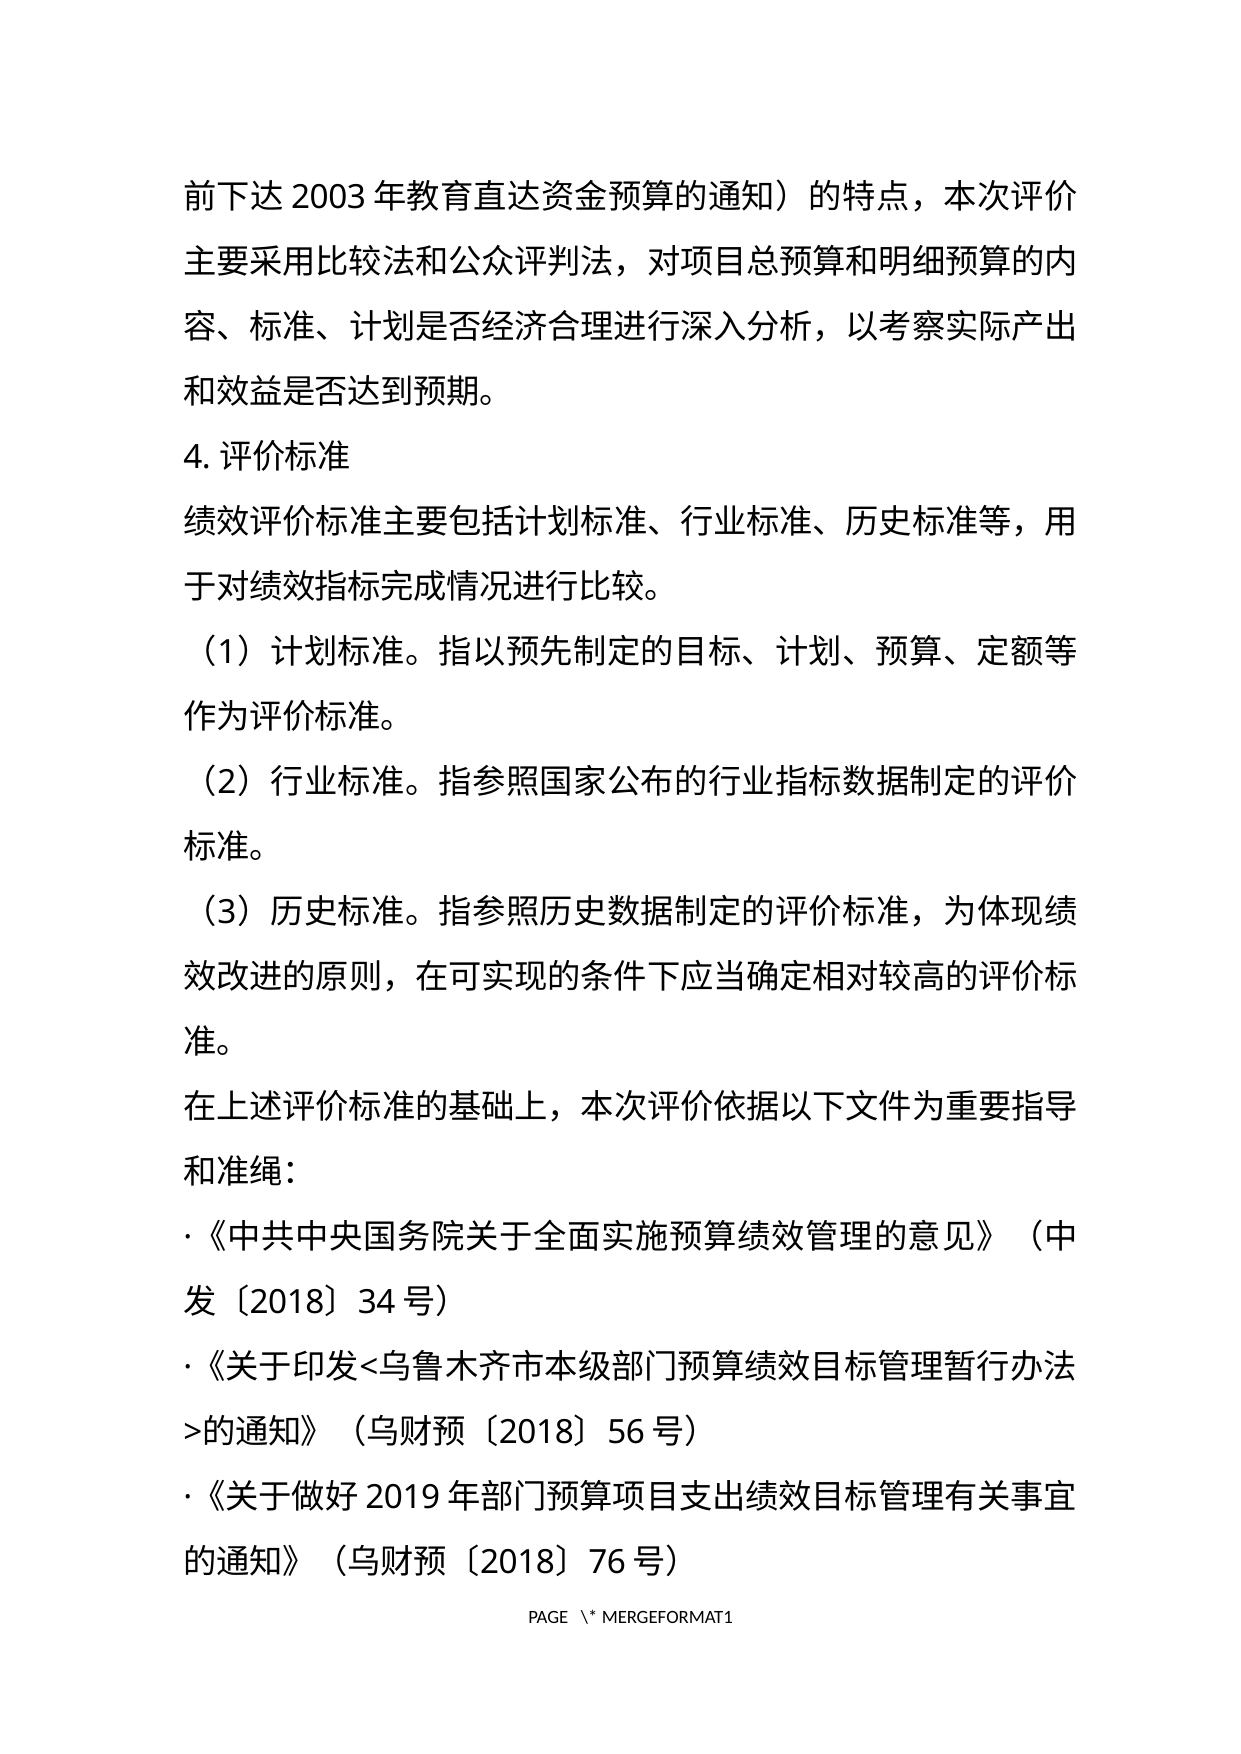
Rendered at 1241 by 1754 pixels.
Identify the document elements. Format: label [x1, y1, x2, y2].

text [183, 162, 1078, 1592]
